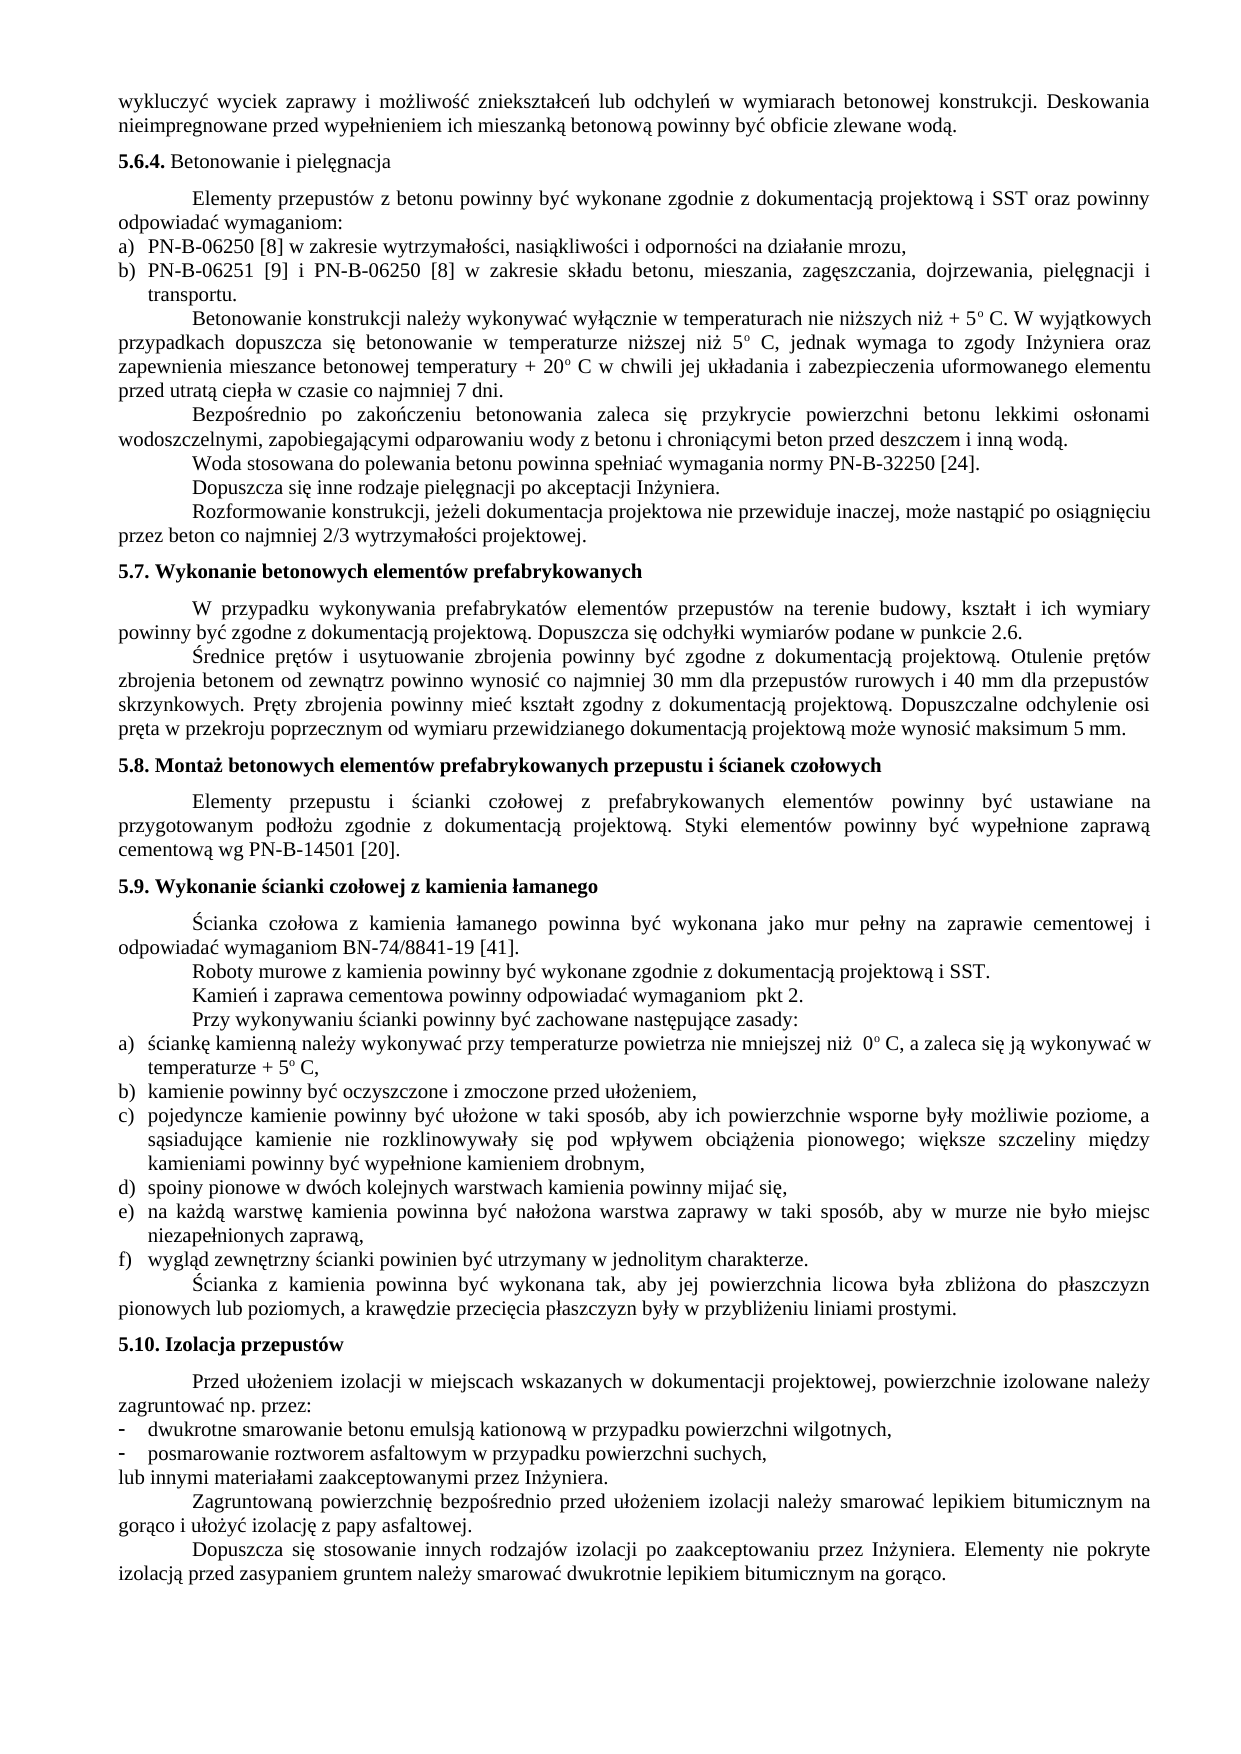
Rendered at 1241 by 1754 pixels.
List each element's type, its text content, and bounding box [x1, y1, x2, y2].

text Elementy przepustu i ścianki czołowej z prefabrykowanych elementów powinny być ustawiane na przygotowanym podłożu zgodnie z dokumentacją projektową. Styki elementów powinny być wypełnione zaprawą cementową wg PN-B-14501 [20]. [118, 789, 1152, 861]
list posmarowanie roztworem asfaltowym w przypadku powierzchni suchych, [118, 1441, 1152, 1465]
text Ścianka z kamienia powinna być wykonana tak, aby jej powierzchnia licowa była zbliżona do płaszczyzn pionowych lub poziomych, a krawędzie przecięcia płaszczyzn były w przybliżeniu liniami prostymi. [118, 1271, 1152, 1319]
text 5.8. Montaż betonowych elementów prefabrykowanych przepustu i ścianek czołowych [118, 753, 1152, 777]
list kamienie powinny być oczyszczone i zmoczone przed ułożeniem, [118, 1079, 1152, 1103]
text Ścianka czołowa z kamienia łamanego powinna być wykonana jako mur pełny na zaprawie cementowej i odpowiadać wymaganiom BN-74/8841-19 [41]. [118, 911, 1152, 959]
text Dopuszcza się stosowanie innych rodzajów izolacji po zaakceptowaniu przez Inżyniera. Elementy nie pokryte izolacją przed zasypaniem gruntem należy smarować dwukrotnie lepikiem bitumicznym na gorąco. [118, 1537, 1152, 1585]
text Betonowanie konstrukcji należy wykonywać wyłącznie w temperaturach nie niższych niż + 5o C. W wyjątkowych przypadkach dopuszcza się betonowanie w temperaturze niższej niż 5o C, jednak wymaga to zgody Inżyniera oraz zapewnienia mieszance betonowej temperatury + 20o C w chwili jej układania i zabezpieczenia uformowanego elementu przed utratą ciepła w czasie co najmniej 7 dni. [118, 306, 1152, 402]
list spoiny pionowe w dwóch kolejnych warstwach kamienia powinny mijać się, [118, 1175, 1152, 1199]
text Bezpośrednio po zakończeniu betonowania zaleca się przykrycie powierzchni betonu lekkimi osłonami wodoszczelnymi, zapobiegającymi odparowaniu wody z betonu i chroniącymi beton przed deszczem i inną wodą. [118, 402, 1152, 451]
text Woda stosowana do polewania betonu powinna spełniać wymagania normy PN-B-32250 [24]. [118, 451, 1152, 474]
text Kamień i zaprawa cementowa powinny odpowiadać wymaganiom pkt 2. [118, 983, 1152, 1007]
text 5.6.4. Betonowanie i pielęgnacja [118, 149, 1152, 173]
text Średnice prętów i usytuowanie zbrojenia powinny być zgodne z dokumentacją projektową. Otulenie prętów zbrojenia betonem od zewnątrz powinno wynosić co najmniej 30 mm dla przepustów rurowych i 40 mm dla przepustów skrzynkowych. Pręty zbrojenia powinny mieć kształt zgodny z dokumentacją projektową. Dopuszczalne odchylenie osi pręta w przekroju poprzecznym od wymiaru przewidzianego dokumentacją projektową może wynosić maksimum 5 mm. [118, 644, 1152, 740]
list PN-B-06250 [8] w zakresie wytrzymałości, nasiąkliwości i odporności na działanie mrozu, [118, 234, 1152, 258]
text 5.7. Wykonanie betonowych elementów prefabrykowanych [118, 559, 1152, 583]
text Rozformowanie konstrukcji, jeżeli dokumentacja projektowa nie przewiduje inaczej, może nastąpić po osiągnięciu przez beton co najmniej 2/3 wytrzymałości projektowej. [118, 499, 1152, 547]
list ściankę kamienną należy wykonywać przy temperaturze powietrza nie mniejszej niż 0o C, a zaleca się ją wykonywać w temperaturze + 5o C, [118, 1031, 1152, 1079]
text Roboty murowe z kamienia powinny być wykonane zgodnie z dokumentacją projektową i SST. [118, 959, 1152, 983]
text Zagruntowaną powierzchnię bezpośrednio przed ułożeniem izolacji należy smarować lepikiem bitumicznym na gorąco i ułożyć izolację z papy asfaltowej. [118, 1489, 1152, 1537]
text lub innymi materiałami zaakceptowanymi przez Inżyniera. [118, 1465, 1152, 1489]
list dwukrotne smarowanie betonu emulsją kationową w przypadku powierzchni wilgotnych, [118, 1417, 1152, 1441]
list na każdą warstwę kamienia powinna być nałożona warstwa zaprawy w taki sposób, aby w murze nie było miejsc niezapełnionych zaprawą, [118, 1199, 1152, 1247]
list PN-B-06251 [9] i PN-B-06250 [8] w zakresie składu betonu, mieszania, zagęszczania, dojrzewania, pielęgnacji i transportu. [118, 258, 1152, 306]
text Przed ułożeniem izolacji w miejscach wskazanych w dokumentacji projektowej, powierzchnie izolowane należy zagruntować np. przez: [118, 1369, 1152, 1417]
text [118, 89, 1152, 137]
text W przypadku wykonywania prefabrykatów elementów przepustów na terenie budowy, kształt i ich wymiary powinny być zgodne z dokumentacją projektową. Dopuszcza się odchyłki wymiarów podane w punkcie 2.6. [118, 596, 1152, 644]
text Elementy przepustów z betonu powinny być wykonane zgodnie z dokumentacją projektową i SST oraz powinny odpowiadać wymaganiom: [118, 186, 1152, 234]
text 5.10. Izolacja przepustów [118, 1332, 1152, 1356]
text Dopuszcza się inne rodzaje pielęgnacji po akceptacji Inżyniera. [118, 474, 1152, 499]
text 5.9. Wykonanie ścianki czołowej z kamienia łamanego [118, 874, 1152, 898]
list wygląd zewnętrzny ścianki powinien być utrzymany w jednolitym charakterze. [118, 1247, 1152, 1271]
text Przy wykonywaniu ścianki powinny być zachowane następujące zasady: [118, 1007, 1152, 1031]
list pojedyncze kamienie powinny być ułożone w taki sposób, aby ich powierzchnie wsporne były możliwie poziome, a sąsiadujące kamienie nie rozklinowywały się pod wpływem obciążenia pionowego; większe szczeliny między kamieniami powinny być wypełnione kamieniem drobnym, [118, 1103, 1152, 1175]
